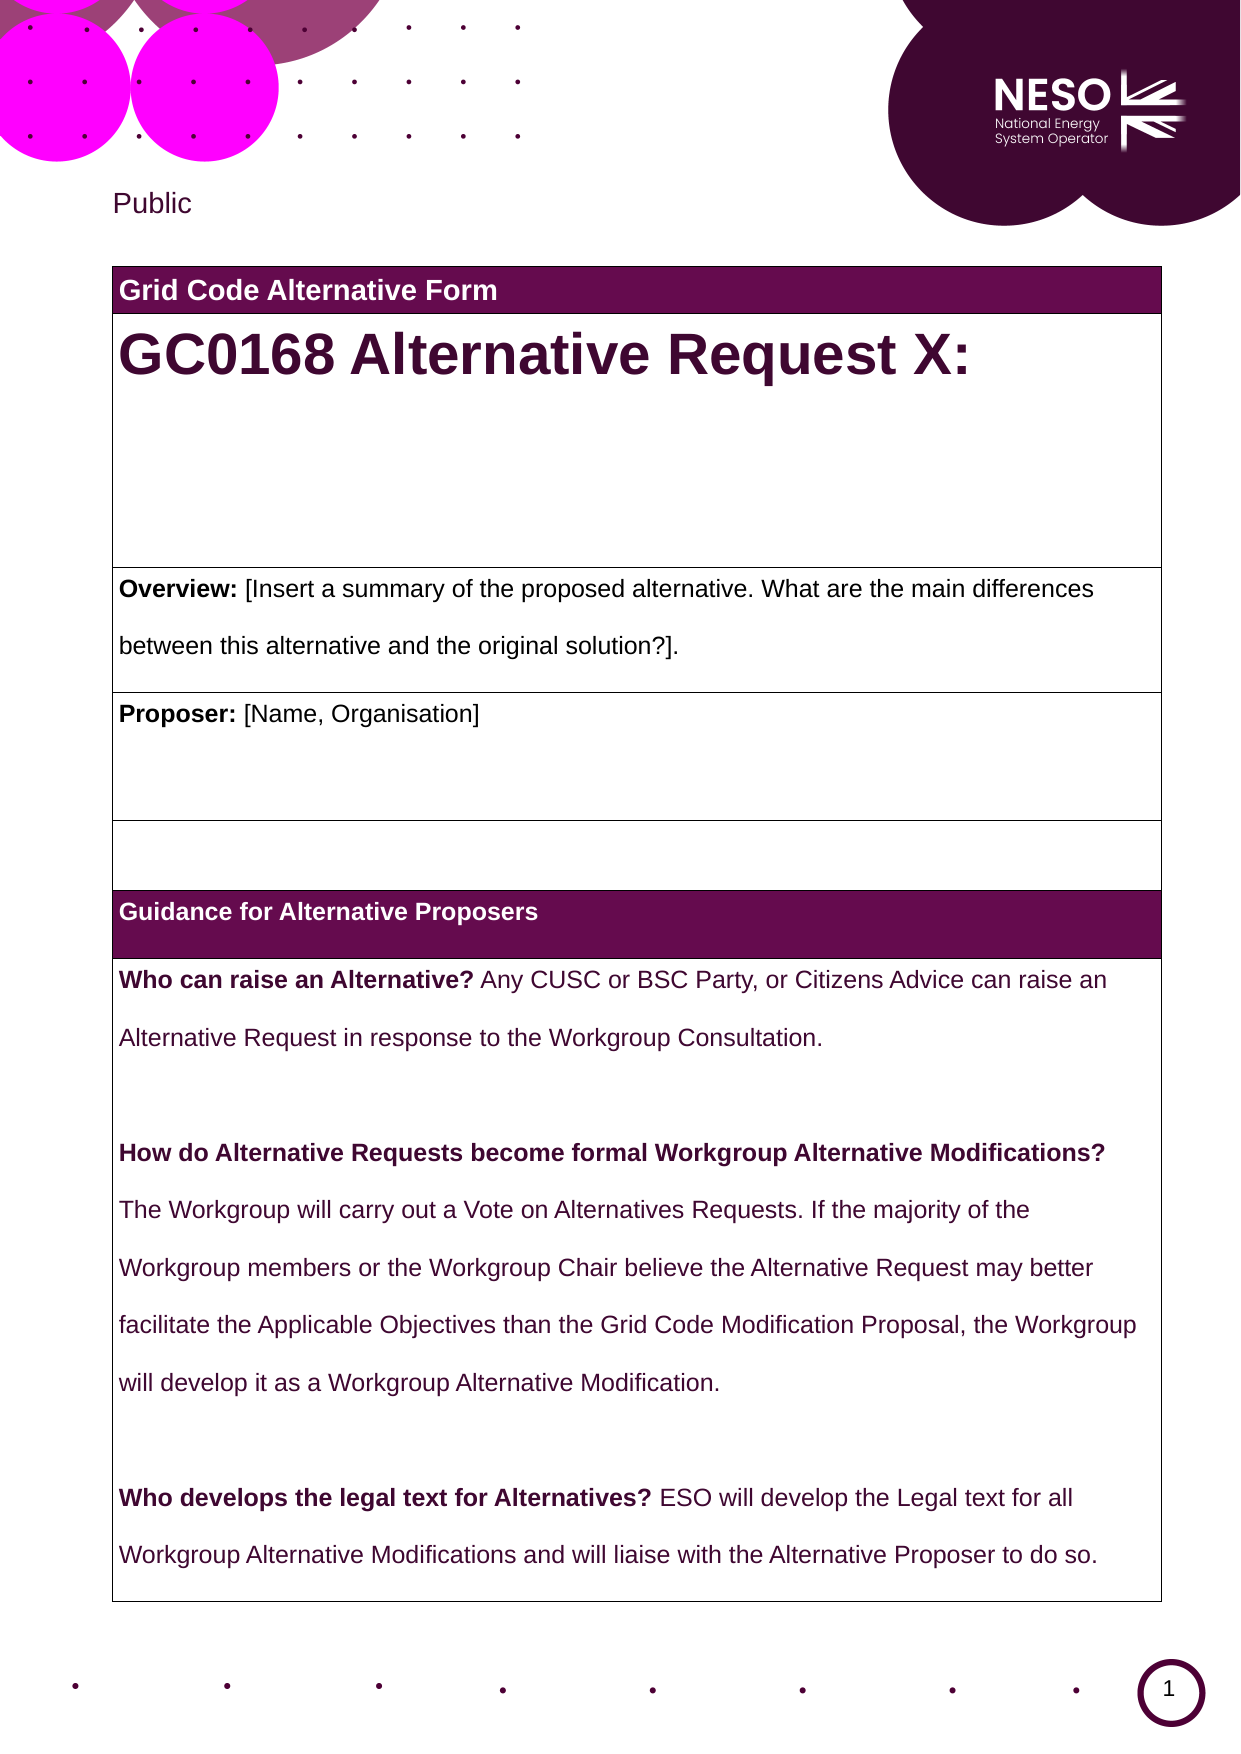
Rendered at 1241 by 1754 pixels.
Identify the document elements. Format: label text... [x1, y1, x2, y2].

table_cell GC0168 Alternative Request X: [113, 314, 1161, 567]
table_header Grid Code Alternative Form [113, 267, 1161, 313]
table_cell Overview: [Insert a summary of the proposed alternative. What are the main differences between this alternative and the original solution?]. [113, 568, 1161, 692]
table_cell [113, 821, 1161, 890]
table_cell Guidance for Alternative Proposers [113, 891, 1161, 958]
picture [0, 0, 1241, 1754]
table_cell Proposer: [Name, Organisation] [113, 693, 1161, 820]
table_cell Who can raise an Alternative? Any CUSC or BSC Party, or Citizens Advice can raise an Alternative Request in response to the Workgroup Consultation. How do Alternative Requests become formal Workgroup Alternative Modifications? The Workgroup will carry out a Vote on Alternatives Requests. If the majority of the Workgroup members or the Workgroup Chair believe the Alternative Request may better facilitate the Applicable Objectives than the Grid Code Modification Proposal, the Workgroup will develop it as a Workgroup Alternative Modification. Who develops the legal text for Alternatives? ESO will develop the Legal text for all Workgroup Alternative Modifications and will liaise with the Alternative Proposer to do so. [113, 959, 1161, 1601]
